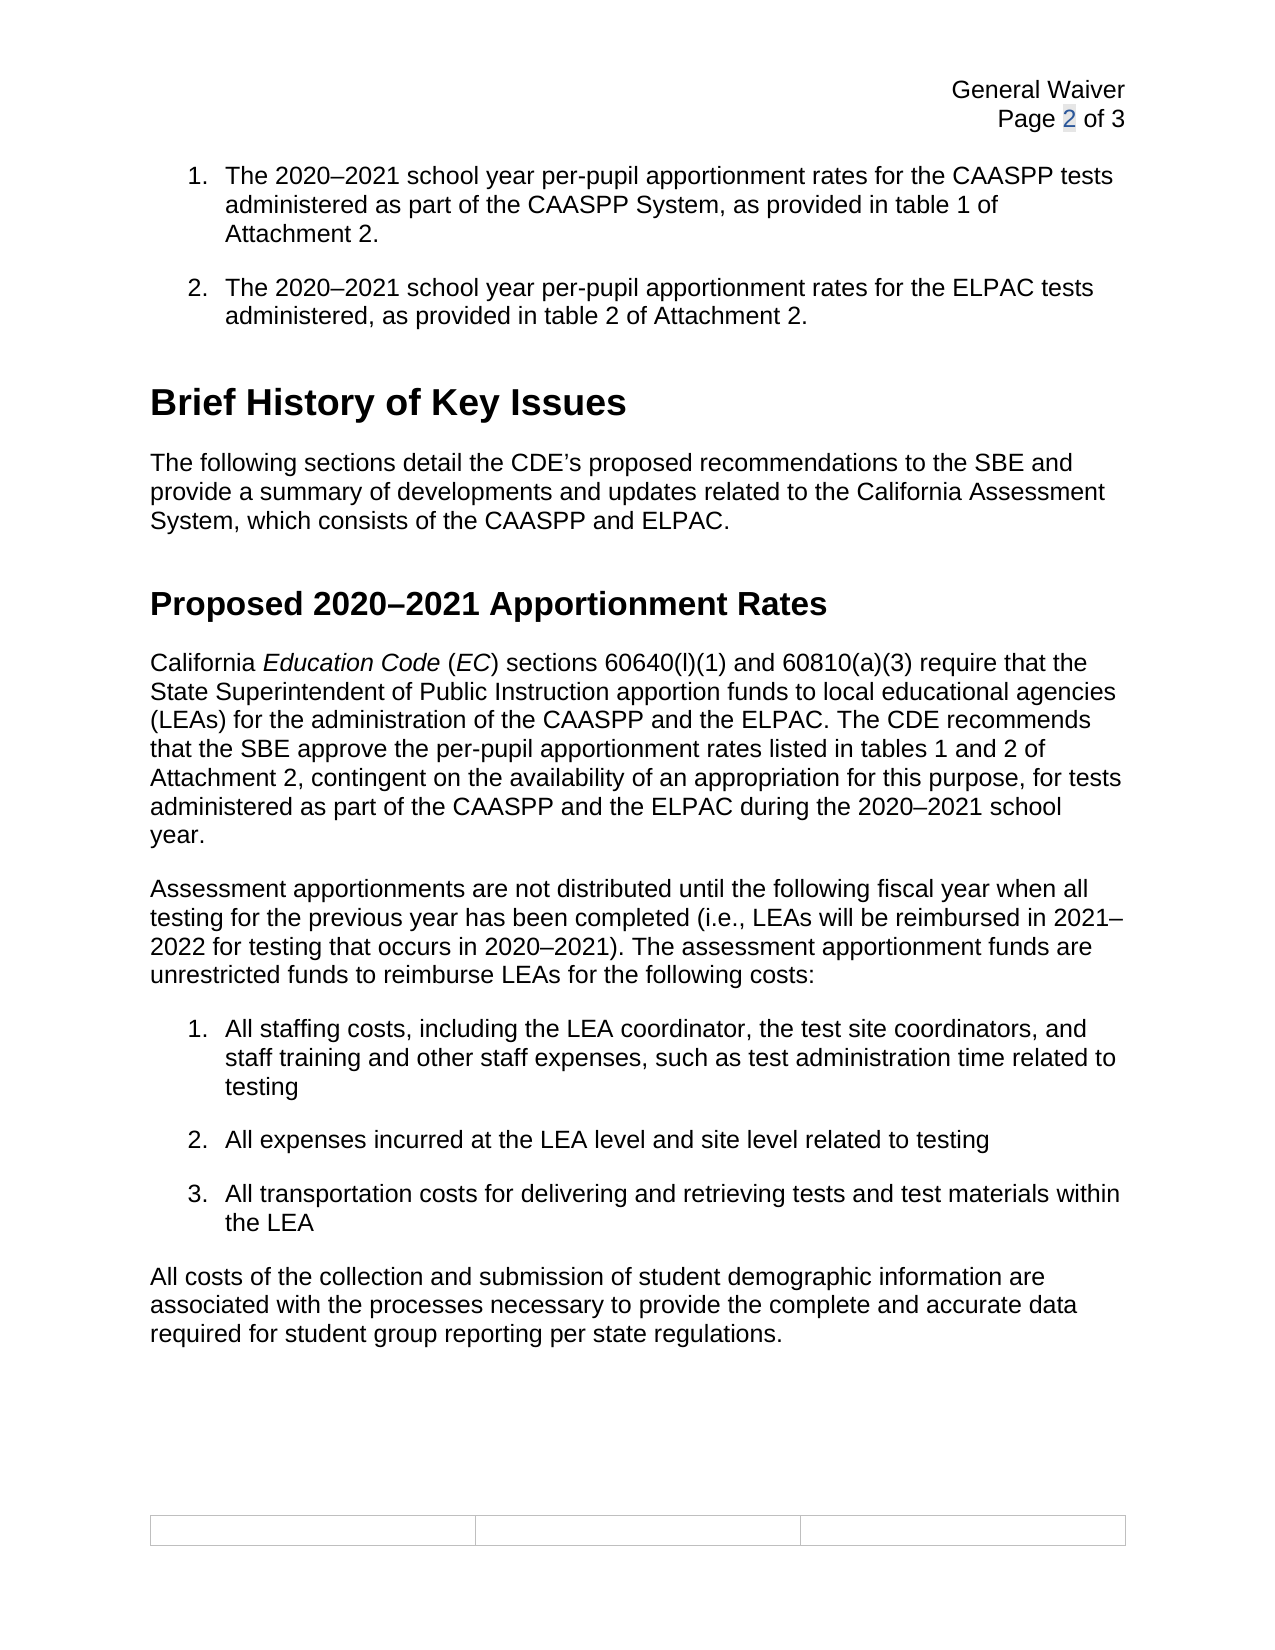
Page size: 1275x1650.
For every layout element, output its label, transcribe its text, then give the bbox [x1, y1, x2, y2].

list All transportation costs for delivering and retrieving tests and test materials within the LEA [187, 1179, 1125, 1237]
list All staffing costs, including the LEA coordinator, the test site coordinators, and staff training and other staff expenses, such as test administration time related to testing [187, 1014, 1125, 1100]
subtitle Brief History of Key Issues [150, 380, 1125, 423]
text California Education Code (EC) sections 60640(l)(1) and 60810(a)(3) require that the State Superintendent of Public Instruction apportion funds to local educational agencies (LEAs) for the administration of the CAASPP and the ELPAC. The CDE recommends that the SBE approve the per-pupil apportionment rates listed in tables 1 and 2 of Attachment 2, contingent on the availability of an appropriation for this purpose, for tests administered as part of the CAASPP and the ELPAC during the 2020–2021 school year. [150, 648, 1125, 849]
list The 2020–2021 school year per-pupil apportionment rates for the ELPAC tests administered, as provided in table 2 of Attachment 2. [187, 272, 1125, 330]
list The 2020–2021 school year per-pupil apportionment rates for the CAASPP tests administered as part of the CAASPP System, as provided in table 1 of Attachment 2. [187, 161, 1125, 247]
text All costs of the collection and submission of student demographic information are associated with the processes necessary to provide the complete and accurate data required for student group reporting per state regulations. [150, 1262, 1125, 1348]
text The following sections detail the CDE’s proposed recommendations to the SBE and provide a summary of developments and updates related to the California Assessment System, which consists of the CAASPP and ELPAC. [150, 448, 1125, 534]
text Assessment apportionments are not distributed until the following fiscal year when all testing for the previous year has been completed (i.e., LEAs will be reimbursed in 2021–2022 for testing that occurs in 2020–2021). The assessment apportionment funds are unrestricted funds to reimburse LEAs for the following costs: [150, 874, 1125, 989]
list All expenses incurred at the LEA level and site level related to testing [187, 1125, 1125, 1154]
subtitle Proposed 2020–2021 Apportionment Rates [150, 584, 1125, 623]
